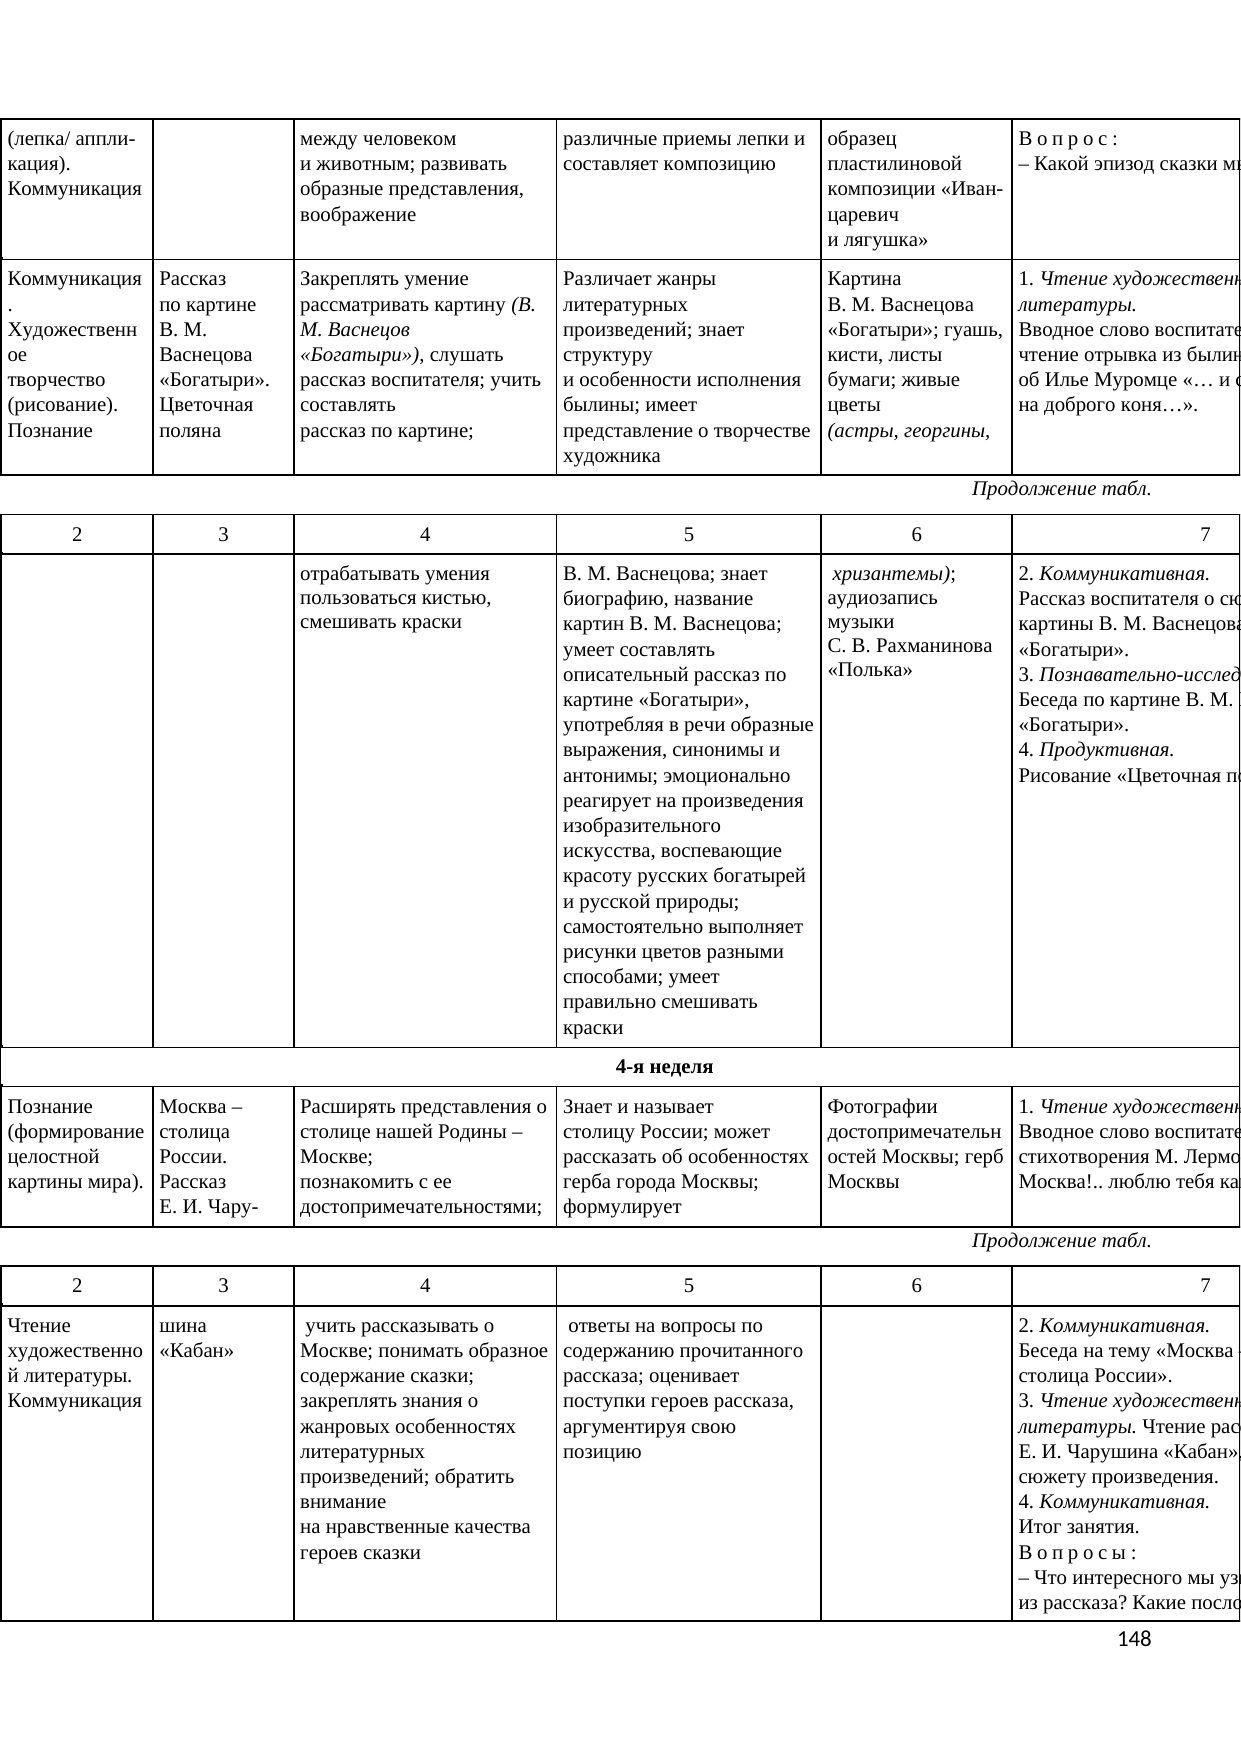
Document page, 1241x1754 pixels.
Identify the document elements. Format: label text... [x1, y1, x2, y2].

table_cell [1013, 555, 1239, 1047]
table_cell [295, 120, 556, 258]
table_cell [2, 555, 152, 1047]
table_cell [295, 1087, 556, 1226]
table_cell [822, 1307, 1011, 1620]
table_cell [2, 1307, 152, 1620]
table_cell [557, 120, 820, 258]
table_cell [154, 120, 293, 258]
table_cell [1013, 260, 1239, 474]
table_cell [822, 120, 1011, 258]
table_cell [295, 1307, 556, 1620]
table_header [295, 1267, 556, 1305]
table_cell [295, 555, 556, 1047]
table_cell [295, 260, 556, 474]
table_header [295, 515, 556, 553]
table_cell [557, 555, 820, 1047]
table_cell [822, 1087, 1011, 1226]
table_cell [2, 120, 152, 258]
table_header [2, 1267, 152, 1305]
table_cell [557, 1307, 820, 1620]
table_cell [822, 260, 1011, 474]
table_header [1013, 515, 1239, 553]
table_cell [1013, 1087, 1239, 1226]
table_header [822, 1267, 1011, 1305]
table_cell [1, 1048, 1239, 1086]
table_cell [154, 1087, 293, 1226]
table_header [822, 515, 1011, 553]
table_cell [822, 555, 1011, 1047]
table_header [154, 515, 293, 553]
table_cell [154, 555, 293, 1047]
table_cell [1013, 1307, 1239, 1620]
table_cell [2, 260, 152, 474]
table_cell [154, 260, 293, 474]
text Продолжение табл. [177, 476, 1152, 500]
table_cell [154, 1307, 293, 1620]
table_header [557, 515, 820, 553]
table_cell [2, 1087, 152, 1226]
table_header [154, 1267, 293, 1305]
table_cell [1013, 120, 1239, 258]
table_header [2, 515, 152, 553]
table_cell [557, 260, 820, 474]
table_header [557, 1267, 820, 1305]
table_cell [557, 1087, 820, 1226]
text Продолжение табл. [177, 1228, 1152, 1252]
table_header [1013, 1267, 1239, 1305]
